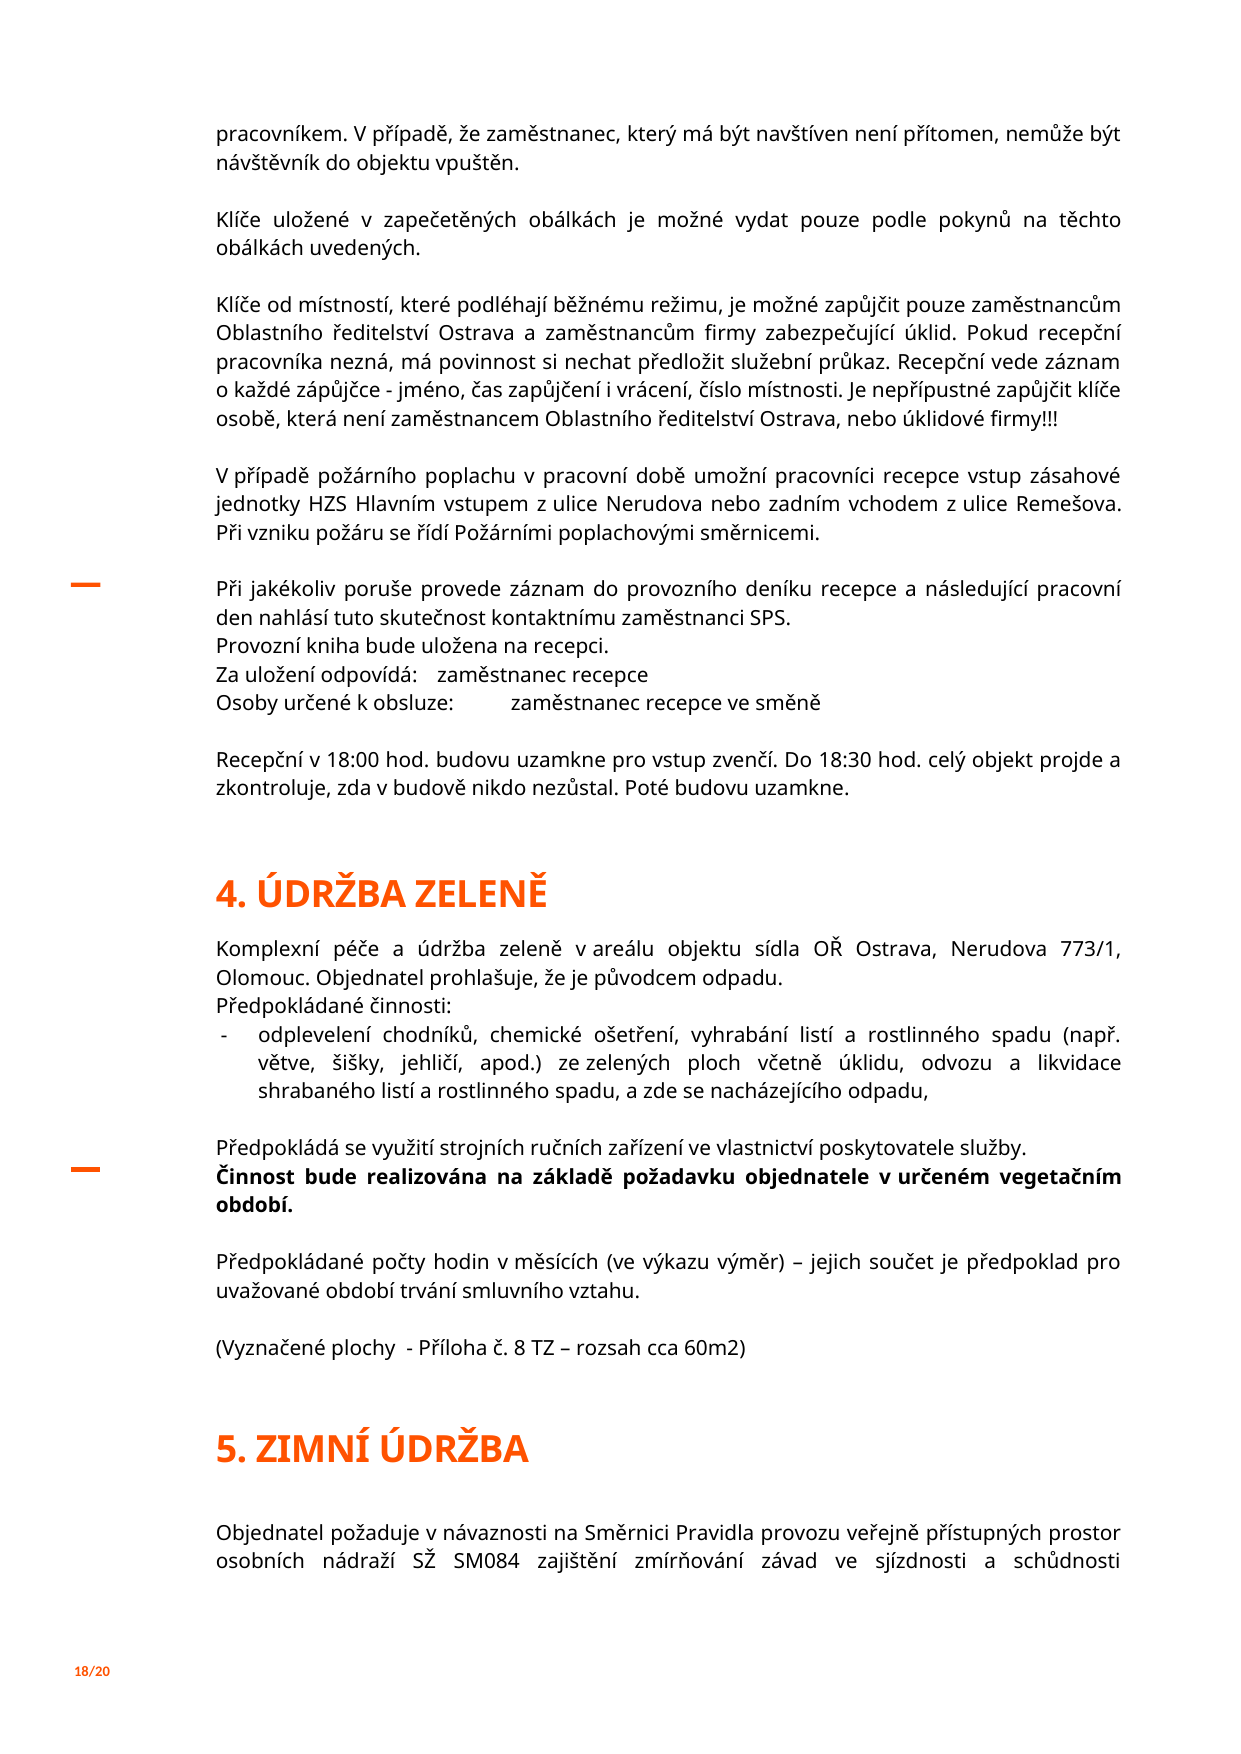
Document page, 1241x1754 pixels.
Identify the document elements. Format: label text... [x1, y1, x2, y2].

text Komplexní péče a údržba zeleně v areálu objektu sídla OŘ Ostrava, Nerudova 773/1, Olomouc. Objednatel prohlašuje, že je původcem odpadu. [216, 934, 1122, 991]
subtitle 4. ÚDRŽBA ZELENĚ [216, 867, 1122, 918]
text (Vyznačené plochy - Příloha č. 8 TZ – rozsah cca 60m2) [216, 1333, 1122, 1361]
text Klíče od místností, které podléhají běžnému režimu, je možné zapůjčit pouze zaměstnancům Oblastního ředitelství Ostrava a zaměstnancům firmy zabezpečující úklid. Pokud recepční pracovníka nezná, má povinnost si nechat předložit služební průkaz. Recepční vede záznam o každé zápůjčce - jméno, čas zapůjčení i vrácení, číslo místnosti. Je nepřípustné zapůjčit klíče osobě, která není zaměstnancem Oblastního ředitelství Ostrava, nebo úklidové firmy!!! [216, 290, 1122, 432]
text Klíče uložené v zapečetěných obálkách je možné vydat pouze podle pokynů na těchto obálkách uvedených. [216, 205, 1122, 262]
text Provozní kniha bude uložena na recepci. [216, 631, 1122, 660]
text V případě požárního poplachu v pracovní době umožní pracovníci recepce vstup zásahové jednotky HZS Hlavním vstupem z ulice Nerudova nebo zadním vchodem z ulice Remešova. Při vzniku požáru se řídí Požárními poplachovými směrnicemi. [216, 461, 1122, 546]
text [216, 1518, 1122, 1575]
text Činnost bude realizována na základě požadavku objednatele v určeném vegetačním období. [216, 1162, 1122, 1219]
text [216, 119, 1122, 176]
subtitle 5. ZIMNÍ ÚDRŽBA [216, 1423, 1122, 1474]
text Recepční v 18:00 hod. budovu uzamkne pro vstup zvenčí. Do 18:30 hod. celý objekt projde a zkontroluje, zda v budově nikdo nezůstal. Poté budovu uzamkne. [216, 745, 1122, 802]
text Předpokládané činnosti: [216, 991, 1122, 1020]
text Při jakékoliv poruše provede záznam do provozního deníku recepce a následující pracovní den nahlásí tuto skutečnost kontaktnímu zaměstnanci SPS. [216, 574, 1122, 631]
text Za uložení odpovídá: zaměstnanec recepce [216, 660, 1122, 688]
text Předpokládá se využití strojních ručních zařízení ve vlastnictví poskytovatele služby. [216, 1133, 1122, 1162]
text Předpokládané počty hodin v měsících (ve výkazu výměr) – jejich součet je předpoklad pro uvažované období trvání smluvního vztahu. [216, 1247, 1122, 1304]
list odplevelení chodníků, chemické ošetření, vyhrabání listí a rostlinného spadu (např. větve, šišky, jehličí, apod.) ze zelených ploch včetně úklidu, odvozu a likvidace shrabaného listí a rostlinného spadu, a zde se nacházejícího odpadu, [220, 1020, 1122, 1105]
text Osoby určené k obsluze: zaměstnanec recepce ve směně [216, 688, 1122, 717]
